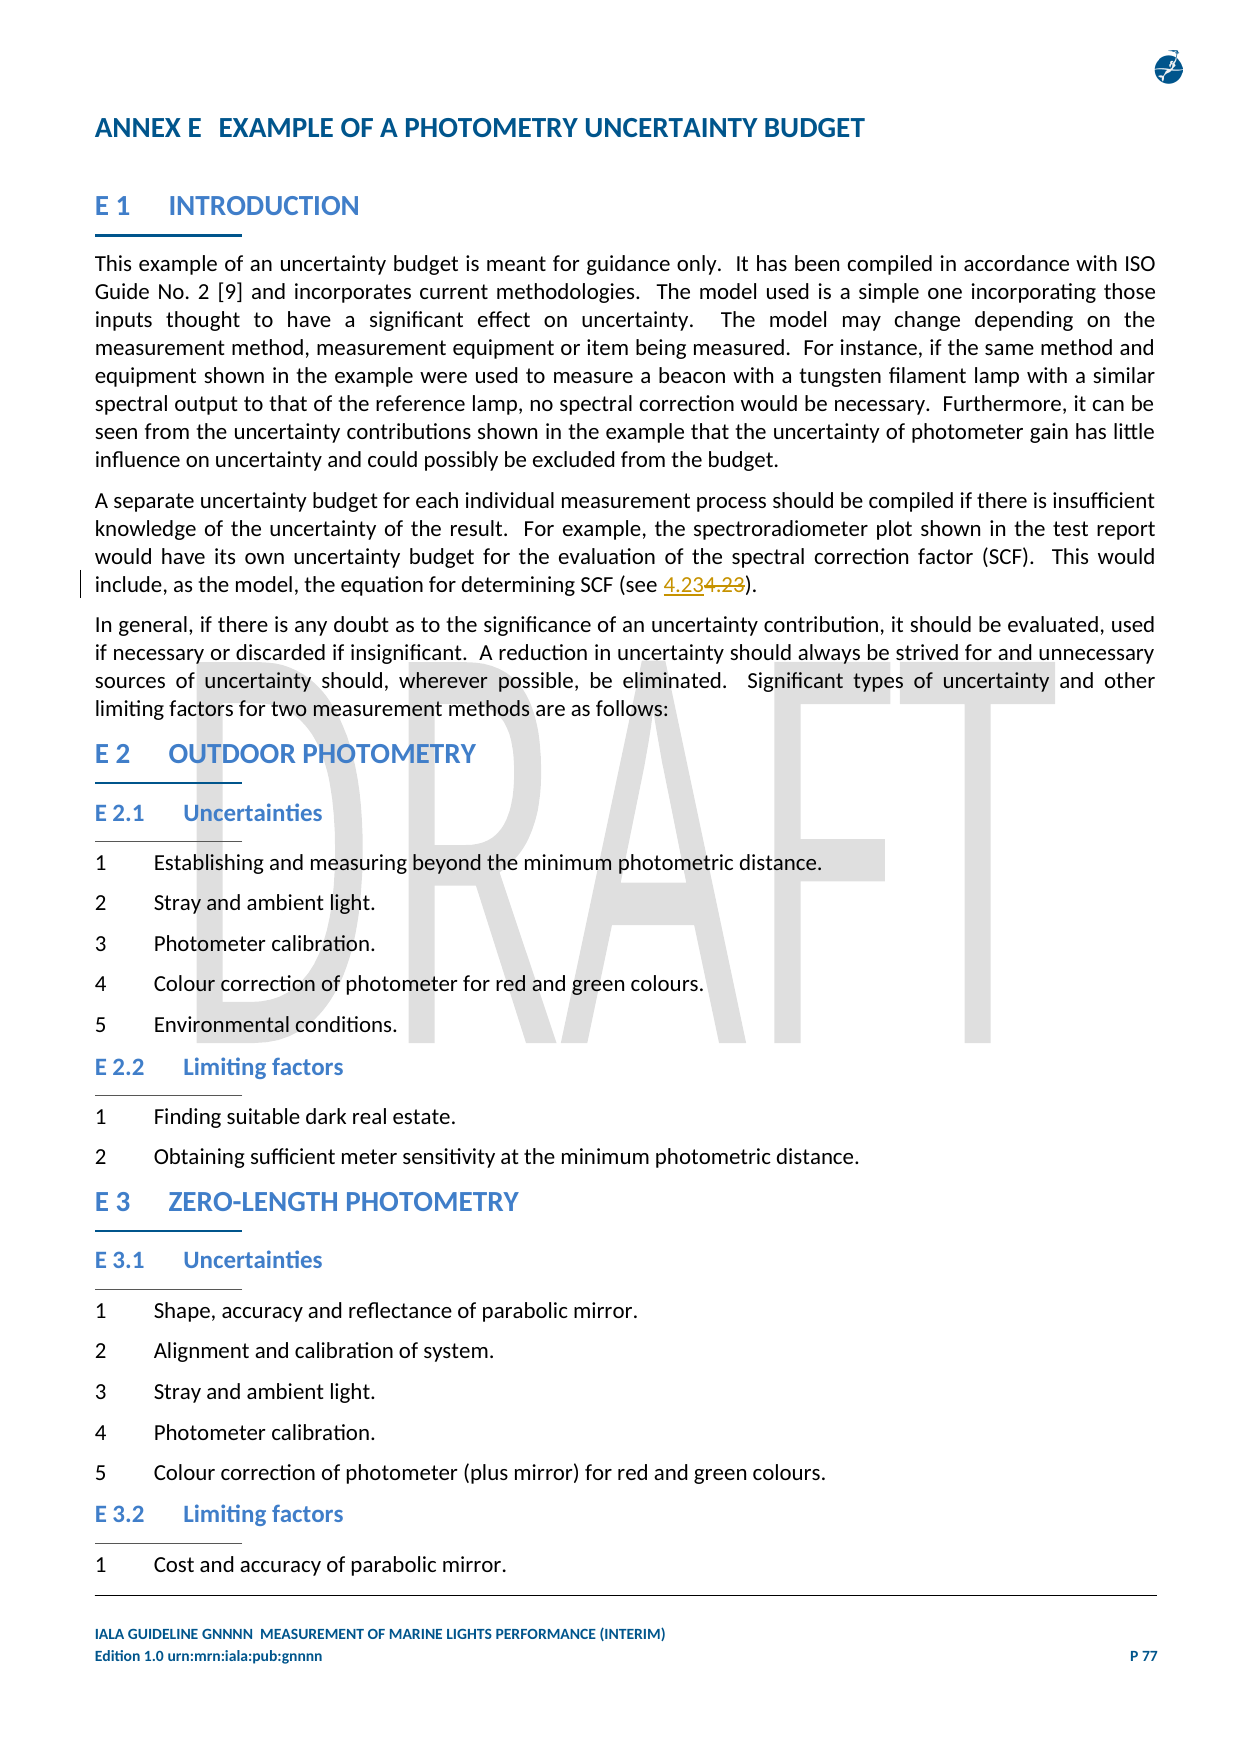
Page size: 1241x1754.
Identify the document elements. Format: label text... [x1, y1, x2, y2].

list Stray and ambient light. [94, 888, 1157, 917]
text Uncertainties [94, 797, 1157, 827]
text Uncertainties [94, 1245, 1157, 1275]
list Establishing and measuring beyond the minimum photometric distance. [94, 848, 1157, 876]
text In general, if there is any doubt as to the significance of an uncertainty contribution, it should be evaluated, used if necessary or discarded if insignificant. A reduction in uncertainty should always be strived for and unnecessary sources of uncertainty should, wherever possible, be eliminated. Significant types of uncertainty and other limiting factors for two measurement methods are as follows: [94, 610, 1157, 722]
text This example of an uncertainty budget is meant for guidance only. It has been compiled in accordance with ISO Guide No. 2 [9] and incorporates current methodologies. The model used is a simple one incorporating those inputs thought to have a significant effect on uncertainty. The model may change depending on the measurement method, measurement equipment or item being measured. For instance, if the same method and equipment shown in the example were used to measure a beacon with a tungsten filament lamp with a similar spectral output to that of the reference lamp, no spectral correction would be necessary. Furthermore, it can be seen from the uncertainty contributions shown in the example that the uncertainty of photometer gain has little influence on uncertainty and could possibly be excluded from the budget. [94, 249, 1157, 473]
list Colour correction of photometer (plus mirror) for red and green colours. [94, 1458, 1157, 1486]
list Environmental conditions. [94, 1010, 1157, 1038]
text ZERO-LENGTH PHOTOMETRY [94, 1183, 1157, 1219]
list Colour correction of photometer for red and green colours. [94, 969, 1157, 998]
list Cost and accuracy of parabolic mirror. [94, 1550, 1157, 1578]
text INTRODUCTION [94, 187, 1157, 223]
list Obtaining sufficient meter sensitivity at the minimum photometric distance. [94, 1142, 1157, 1171]
list Photometer calibration. [94, 929, 1157, 957]
list Alignment and calibration of system. [94, 1337, 1157, 1364]
picture [1123, 0, 1241, 119]
text Limiting factors [94, 1051, 1157, 1081]
text A separate uncertainty budget for each individual measurement process should be compiled if there is insufficient knowledge of the uncertainty of the result. For example, the spectroradiometer plot shown in the test report would have its own uncertainty budget for the evaluation of the spectral correction factor (SCF). This would include, as the model, the equation for determining SCF (see ). [94, 486, 1157, 598]
text OUTDOOR PHOTOMETRY [94, 735, 1157, 771]
list Shape, accuracy and reflectance of parabolic mirror. [94, 1296, 1157, 1324]
list Stray and ambient light. [94, 1377, 1157, 1405]
list Photometer calibration. [94, 1418, 1157, 1446]
text Limiting factors [94, 1499, 1157, 1529]
list Finding suitable dark real estate. [94, 1102, 1157, 1130]
text EXAMPLE OF A PHOTOMETRY UNCERTAINTY BUDGET [94, 109, 1157, 145]
